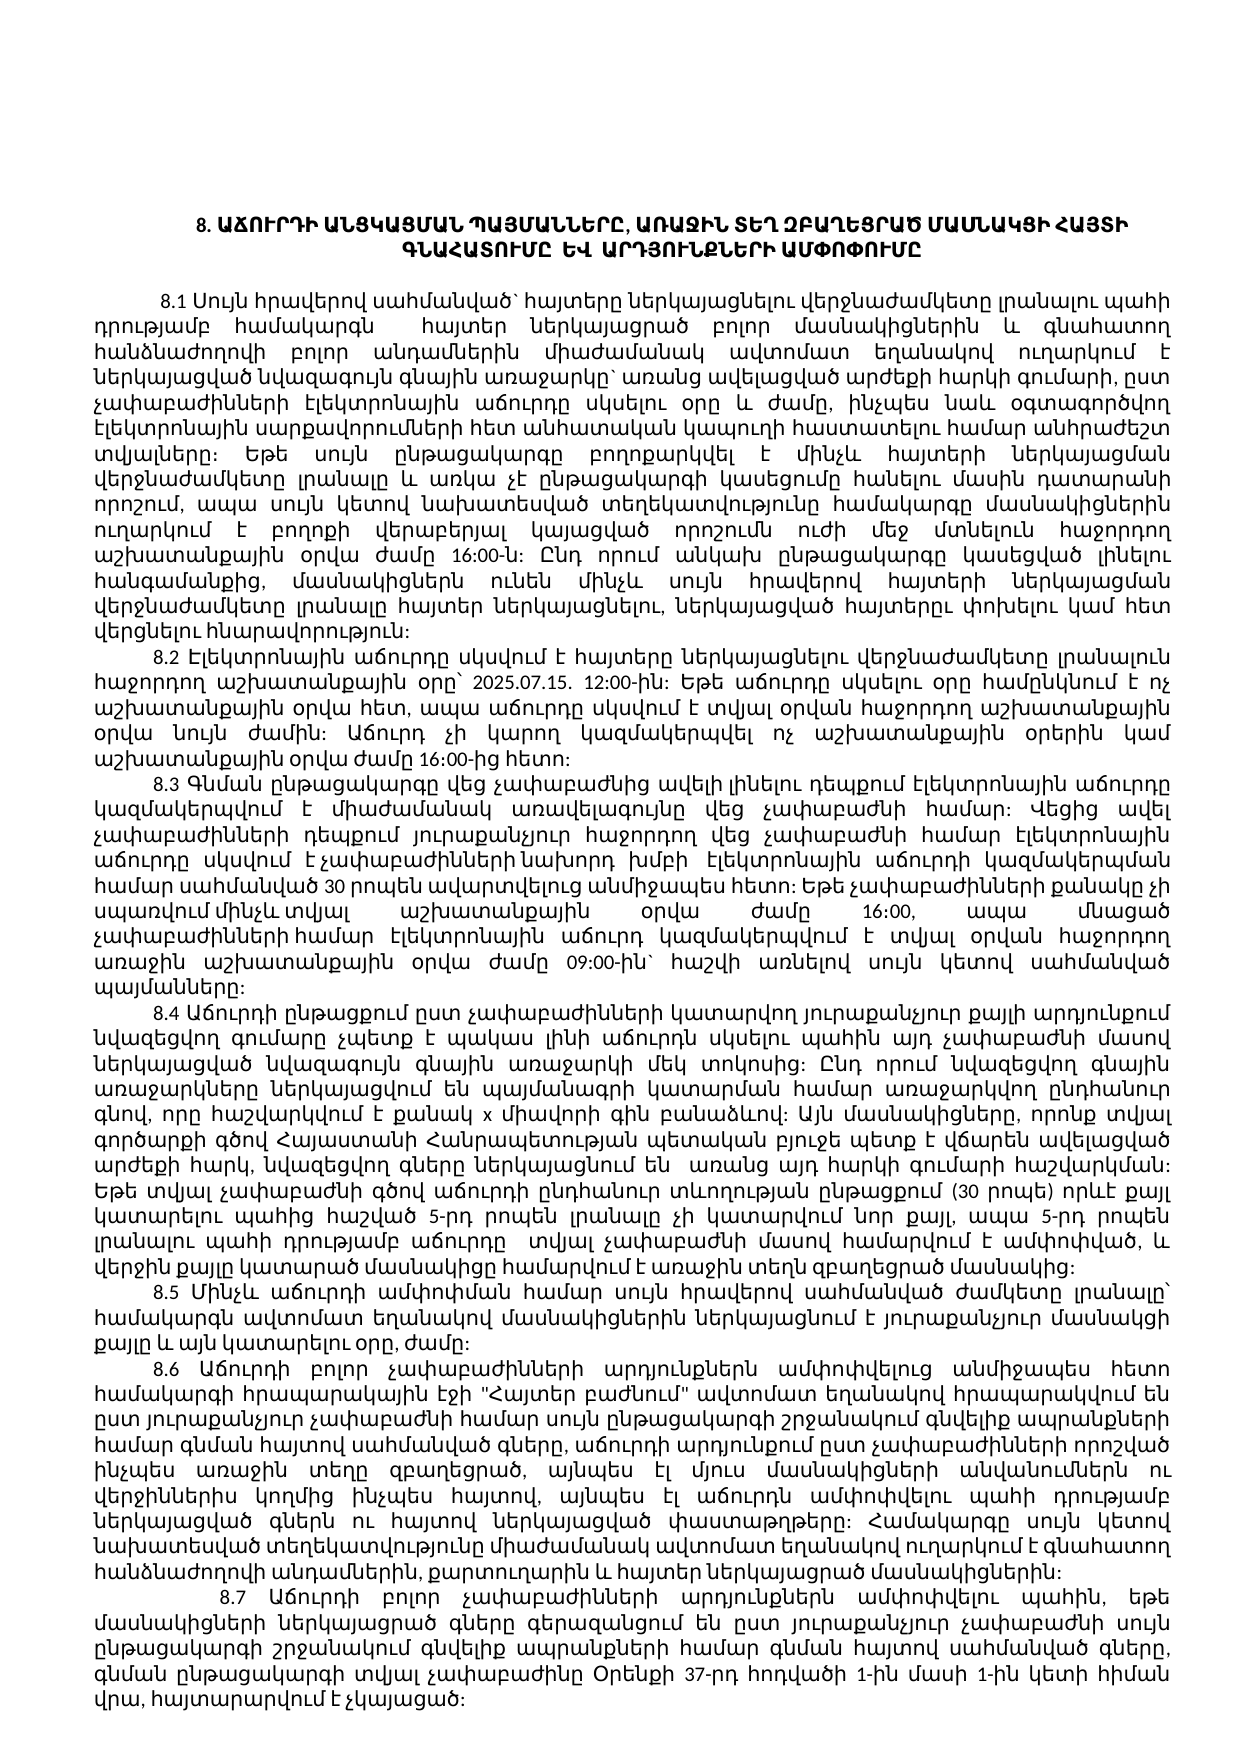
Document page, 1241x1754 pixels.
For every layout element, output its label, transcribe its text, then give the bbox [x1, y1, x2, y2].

text 8.3 Գնման ընթացակարգը վեց չափաբաժնից ավելի լինելու դեպքում էլեկտրոնային աճուրդը կազմակերպվում է միաժամանակ առավելագույնը վեց չափաբաժնի համար: Վեցից ավել չափաբաժինների դեպքում յուրաքանչյուր հաջորդող վեց չափաբաժնի համար էլեկտրոնային աճուրդը սկսվում է չափաբաժինների նախորդ խմբի էլեկտրոնային աճուրդի կազմակերպման համար սահմանված 30 րոպեն ավարտվելուց անմիջապես հետո: Եթե չափաբաժինների քանակը չի սպառվում մինչև տվյալ աշխատանքային օրվա ժամը 16։00, ապա մնացած չափաբաժինների համար էլեկտրոնային աճուրդ կազմակերպվում է տվյալ օրվան հաջորդող առաջին աշխատանքային օրվա ժամը 09:00-ին` հաշվի առնելով սույն կետով սահմանված պայմանները: [94, 771, 1171, 1000]
text 8.5 Մինչև աճուրդի ամփոփման համար սույն հրավերով սահմանված ժամկետը լրանալը՝ համակարգն ավտոմատ եղանակով մասնակիցներին ներկայացնում է յուրաքանչյուր մասնակցի քայլը և այն կատարելու օրը, ժամը: [94, 1279, 1171, 1356]
text 8.1 Սույն հրավերով սահմանված` հայտերը ներկայացնելու վերջնաժամկետը լրանալու պահի դրությամբ համակարգն հայտեր ներկայացրած բոլոր մասնակիցներին և գնահատող հանձնաժողովի բոլոր անդամներին միաժամանակ ավտոմատ եղանակով ուղարկում է ներկայացված նվազագույն գնային առաջարկը` առանց ավելացված արժեքի հարկի գումարի, ըստ չափաբաժինների էլեկտրոնային աճուրդը սկսելու օրը և ժամը, ինչպես նաև օգտագործվող էլեկտրոնային սարքավորումների հետ անհատական կապուղի հաստատելու համար անհրաժեշտ տվյալները։ Եթե սույն ընթացակարգը բողոքարկվել է մինչև հայտերի ներկայացման վերջնաժամկետը լրանալը և առկա չէ ընթացակարգի կասեցումը հանելու մասին դատարանի որոշում, ապա սույն կետով նախատեսված տեղեկատվությունը համակարգը մասնակիցներին ուղարկում է բողոքի վերաբերյալ կայացված որոշումն ուժի մեջ մտնելուն հաջորդող աշխատանքային օրվա ժամը 16:00-ն: Ընդ որում անկախ ընթացակարգը կասեցված լինելու հանգամանքից, մասնակիցներն ունեն մինչև սույն հրավերով հայտերի ներկայացման վերջնաժամկետը լրանալը հայտեր ներկայացնելու, ներկայացված հայտերըւ փոխելու կամ հետ վերցնելու հնարավորություն: [94, 288, 1171, 644]
text 8. ԱՃՈՒՐԴԻ ԱՆՑԿԱՑՄԱՆ ՊԱՅՄԱՆՆԵՐԸ, ԱՌԱՋԻՆ ՏԵՂ ԶԲԱՂԵՑՐԱԾ ՄԱՍՆԱԿՑԻ ՀԱՅՏԻ [94, 212, 1171, 237]
text ԳՆԱՀԱՏՈՒՄԸ ԵՎ ԱՐԴՅՈՒՆՔՆԵՐԻ ԱՄՓՈՓՈՒՄԸ [94, 237, 1171, 263]
text 8.6 Աճուրդի բոլոր չափաբաժինների արդյունքներն ամփոփվելուց անմիջապես հետո համակարգի հրապարակային էջի "Հայտեր բաժնում" ավտոմատ եղանակով հրապարակվում են ըստ յուրաքանչյուր չափաբաժնի համար սույն ընթացակարգի շրջանակում գնվելիք ապրանքների համար գնման հայտով սահմանված գները, աճուրդի արդյունքում ըստ չափաբաժինների որոշված ինչպես առաջին տեղը զբաղեցրած, այնպես էլ մյուս մասնակիցների անվանումներն ու վերջիններիս կողմից ինչպես հայտով, այնպես էլ աճուրդն ամփոփվելու պահի դրությամբ ներկայացված գներն ու հայտով ներկայացված փաստաթղթերը: Համակարգը սույն կետով նախատեսված տեղեկատվությունը միաժամանակ ավտոմատ եղանակով ուղարկում է գնահատող հանձնաժողովի անդամներին, քարտուղարին և հայտեր ներկայացրած մասնակիցներին: [94, 1356, 1171, 1584]
text 8.4 Աճուրդի ընթացքում ըստ չափաբաժինների կատարվող յուրաքանչյուր քայլի արդյունքում նվազեցվող գումարը չպետք է պակաս լինի աճուրդն սկսելու պահին այդ չափաբաժնի մասով ներկայացված նվազագույն գնային առաջարկի մեկ տոկոսից: Ընդ որում նվազեցվող գնային առաջարկները ներկայացվում են պայմանագրի կատարման համար առաջարկվող ընդհանուր գնով, որը հաշվարկվում է քանակ x միավորի գին բանաձևով: Այն մասնակիցները, որոնք տվյալ գործարքի գծով Հայաստանի Հանրապետության պետական բյուջե պետք է վճարեն ավելացված արժեքի հարկ, նվազեցվող գները ներկայացնում են առանց այդ հարկի գումարի հաշվարկման: Եթե տվյալ չափաբաժնի գծով աճուրդի ընդհանուր տևողության ընթացքում (30 րոպե) որևէ քայլ կատարելու պահից հաշված 5-րդ րոպեն լրանալը չի կատարվում նոր քայլ, ապա 5-րդ րոպեն լրանալու պահի դրությամբ աճուրդը տվյալ չափաբաժնի մասով համարվում է ամփոփված, և վերջին քայլը կատարած մասնակիցը համարվում է առաջին տեղն զբաղեցրած մասնակից: [94, 1000, 1171, 1279]
text 8.7 Աճուրդի բոլոր չափաբաժինների արդյունքներն ամփոփվելու պահին, եթե մասնակիցների ներկայացրած գները գերազանցում են ըստ յուրաքանչյուր չափաբաժնի սույն ընթացակարգի շրջանակում գնվելիք ապրանքների համար գնման հայտով սահմանված գները, գնման ընթացակարգի տվյալ չափաբաժինը Օրենքի 37-րդ հոդվածի 1-ին մասի 1-ին կետի հիման վրա, հայտարարվում է չկայացած: [94, 1584, 1171, 1712]
text 8.2 Էլեկտրոնային աճուրդը սկսվում է հայտերը ներկայացնելու վերջնաժամկետը լրանալուն հաջորդող աշխատանքային օրը՝ 2025.07.15. 12:00 -ին: Եթե աճուրդը սկսելու օրը համընկնում է ոչ աշխատանքային օրվա հետ, ապա աճուրդը սկսվում է տվյալ օրվան հաջորդող աշխատանքային օրվա նույն ժամին: Աճուրդ չի կարող կազմակերպվել ոչ աշխատանքային օրերին կամ աշխատանքային օրվա ժամը 16։00-ից հետո: [94, 644, 1171, 771]
